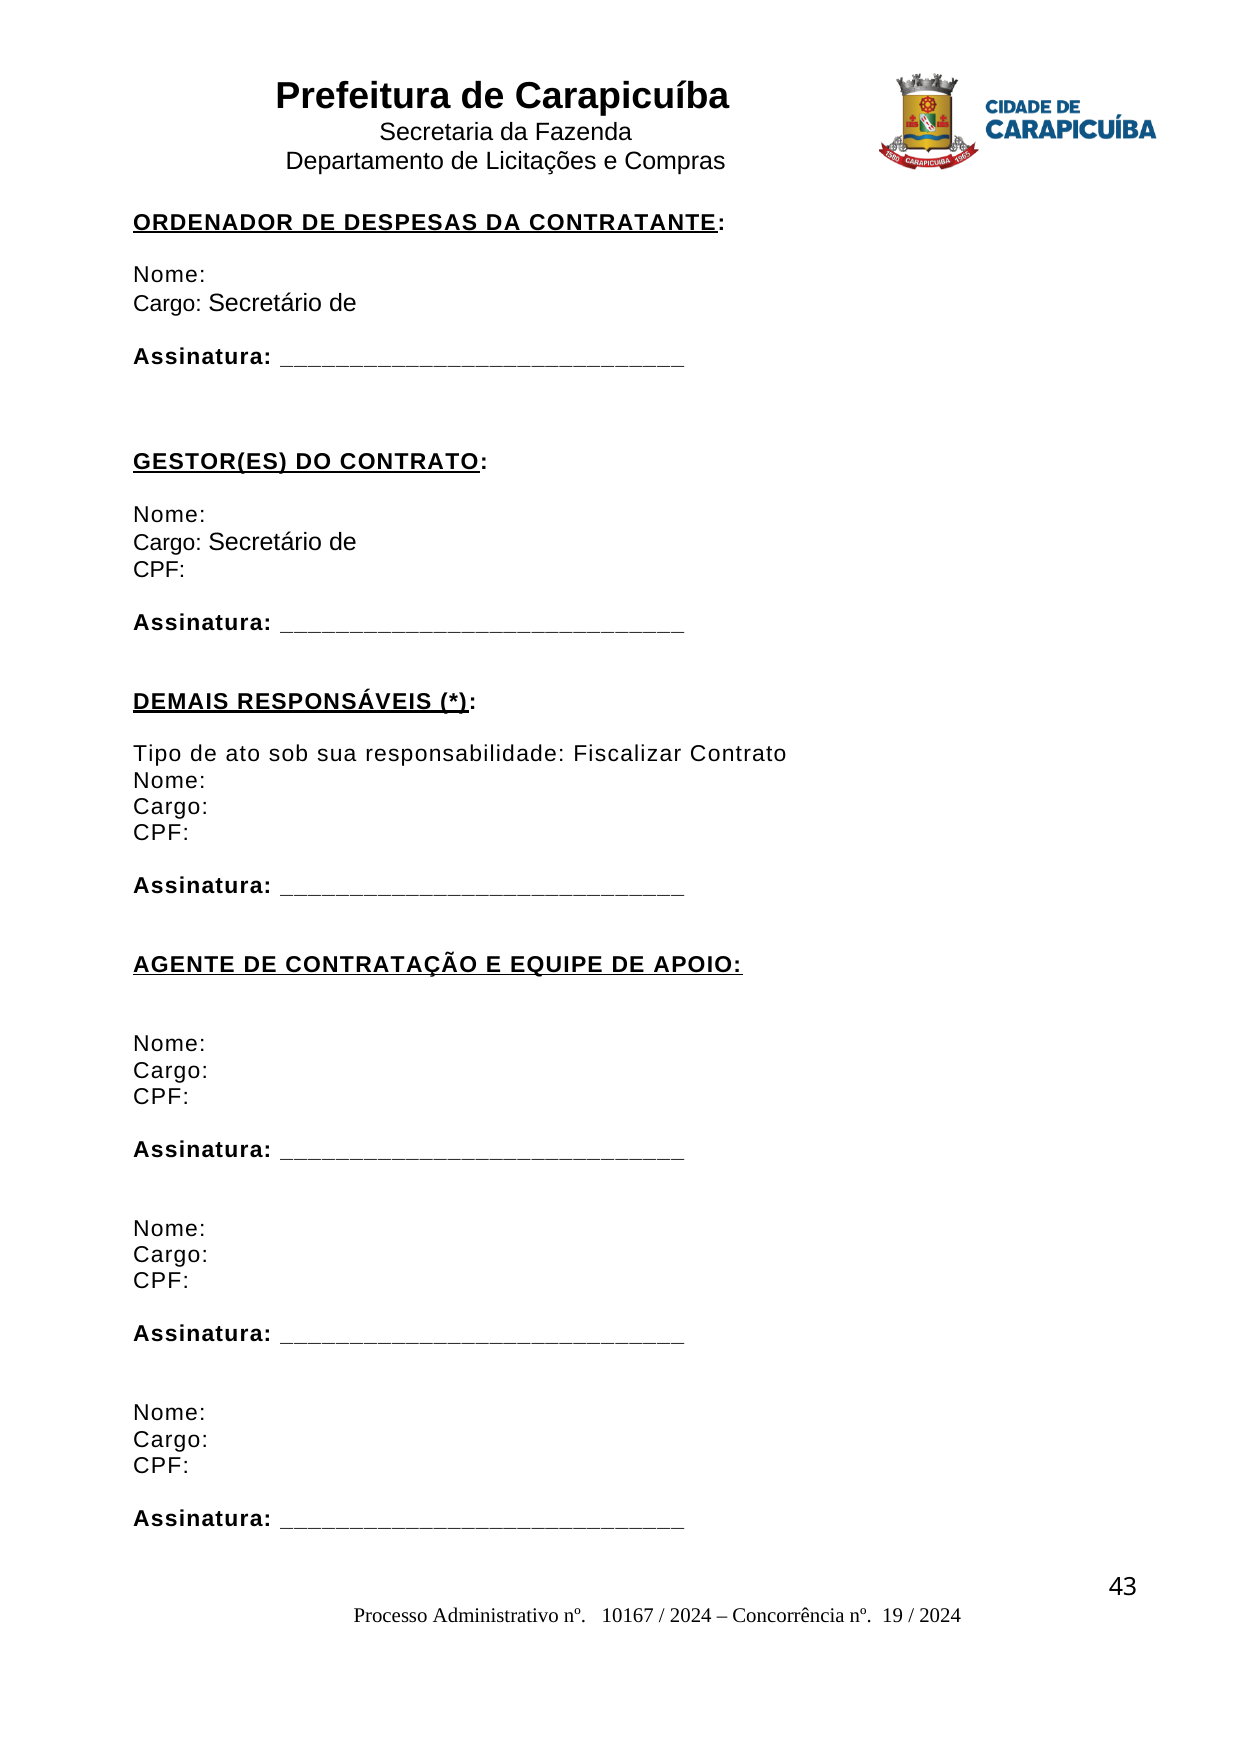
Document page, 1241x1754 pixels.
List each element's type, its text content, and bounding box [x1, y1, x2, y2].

text Cargo: Secretário de [133, 287, 1137, 316]
text Assinatura: _____________________________ [133, 872, 1137, 898]
text Nome: [133, 767, 1131, 793]
text CPF: [133, 1083, 1131, 1109]
text Assinatura: _____________________________ [133, 343, 1137, 369]
text Nome: [133, 1399, 1131, 1426]
text Assinatura: _____________________________ [133, 1136, 1131, 1162]
text Assinatura: _____________________________ [133, 608, 1137, 635]
text DEMAIS RESPONSÁVEIS (*): [133, 688, 1131, 714]
text Cargo: [133, 793, 1131, 819]
text Cargo: [133, 1057, 1131, 1083]
text AGENTE DE CONTRATAÇÃO E EQUIPE DE APOIO: [133, 951, 1137, 977]
text CPF: [133, 819, 1131, 846]
text Nome: [133, 501, 1137, 527]
text Assinatura: _____________________________ [133, 1504, 1131, 1531]
text Nome: [133, 261, 1137, 287]
text Cargo: [133, 1241, 1131, 1267]
text Assinatura: _____________________________ [133, 1320, 1131, 1346]
text CPF: [133, 1452, 1131, 1478]
text Tipo de ato sob sua responsabilidade: Fiscalizar Contrato [133, 740, 1131, 767]
picture [877, 65, 1159, 172]
text Nome: [133, 1215, 1131, 1241]
text CPF: [133, 1267, 1131, 1294]
text Cargo: Secretário de [133, 527, 1137, 556]
text GESTOR(ES) DO CONTRATO: [133, 448, 1131, 474]
text CPF: [133, 556, 1137, 582]
text Cargo: [133, 1426, 1131, 1452]
text Nome: [133, 1030, 1131, 1057]
text ORDENADOR DE DESPESAS DA CONTRATANTE: [133, 208, 1137, 235]
